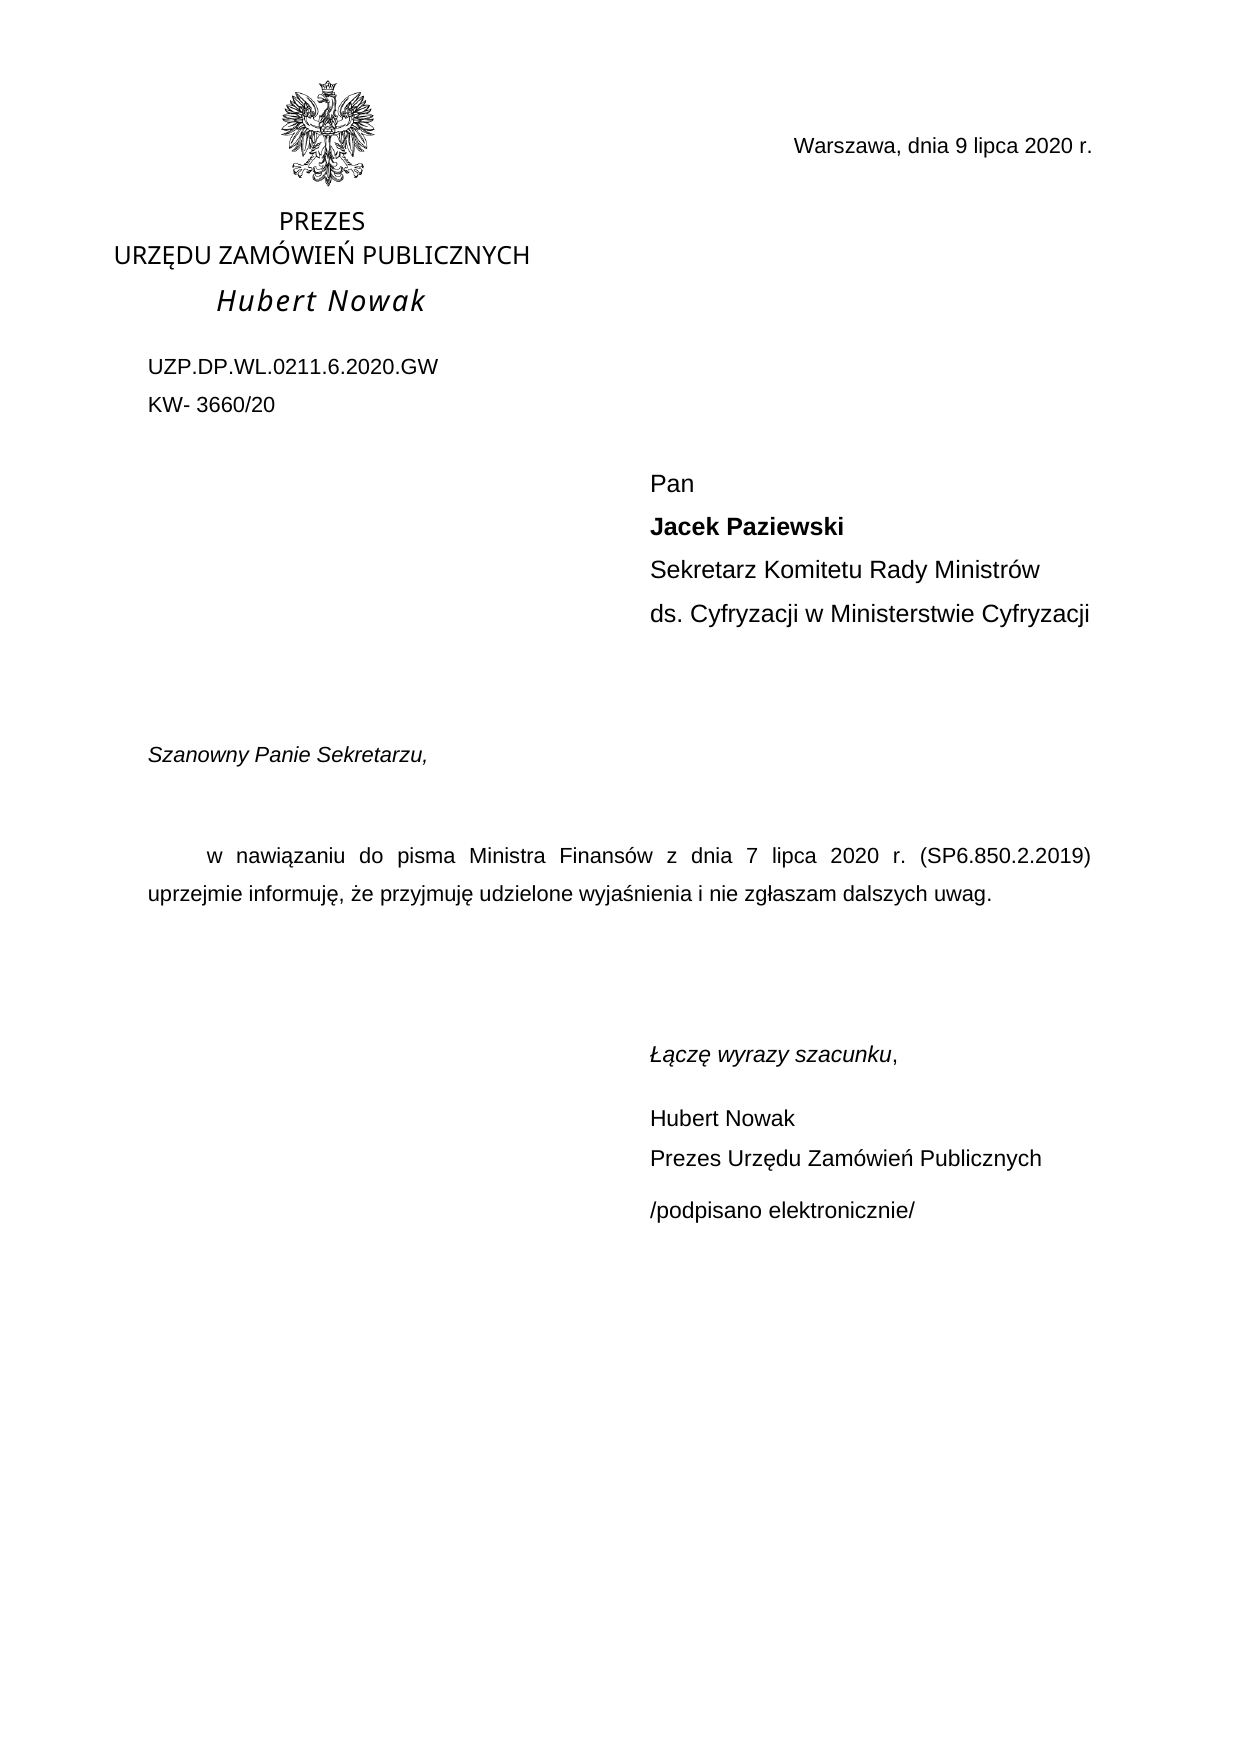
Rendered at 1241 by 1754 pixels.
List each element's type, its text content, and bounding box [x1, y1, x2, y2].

picture [256, 158, 388, 204]
text KW- 3660/20 [148, 392, 1093, 417]
text Prezes Urzędu Zamówień Publicznych [650, 1145, 1093, 1171]
text w nawiązaniu do pisma Ministra Finansów z dnia 7 lipca 2020 r. (SP6.850.2.2019) uprzejmie informuję, że przyjmuję udzielone wyjaśnienia i nie zgłaszam dalszych uwag. [148, 843, 1093, 906]
text /podpisano elektronicznie/ [650, 1197, 1093, 1223]
text ds. Cyfryzacji w Ministerstwie Cyfryzacji [650, 599, 1093, 627]
text Jacek Paziewski [650, 512, 1093, 541]
text Warszawa, dnia 9 lipca 2020 r. [148, 133, 1093, 158]
text UZP.DP.WL.0211.6.2020.GW [148, 354, 1093, 379]
picture [256, 75, 388, 133]
text Szanowny Panie Sekretarzu, [148, 742, 1093, 768]
text Sekretarz Komitetu Rady Ministrów [650, 556, 1093, 584]
text Łączę wyrazy szacunku, [650, 1041, 1093, 1067]
text Pan [650, 469, 1093, 498]
text Hubert Nowak [650, 1105, 1093, 1132]
